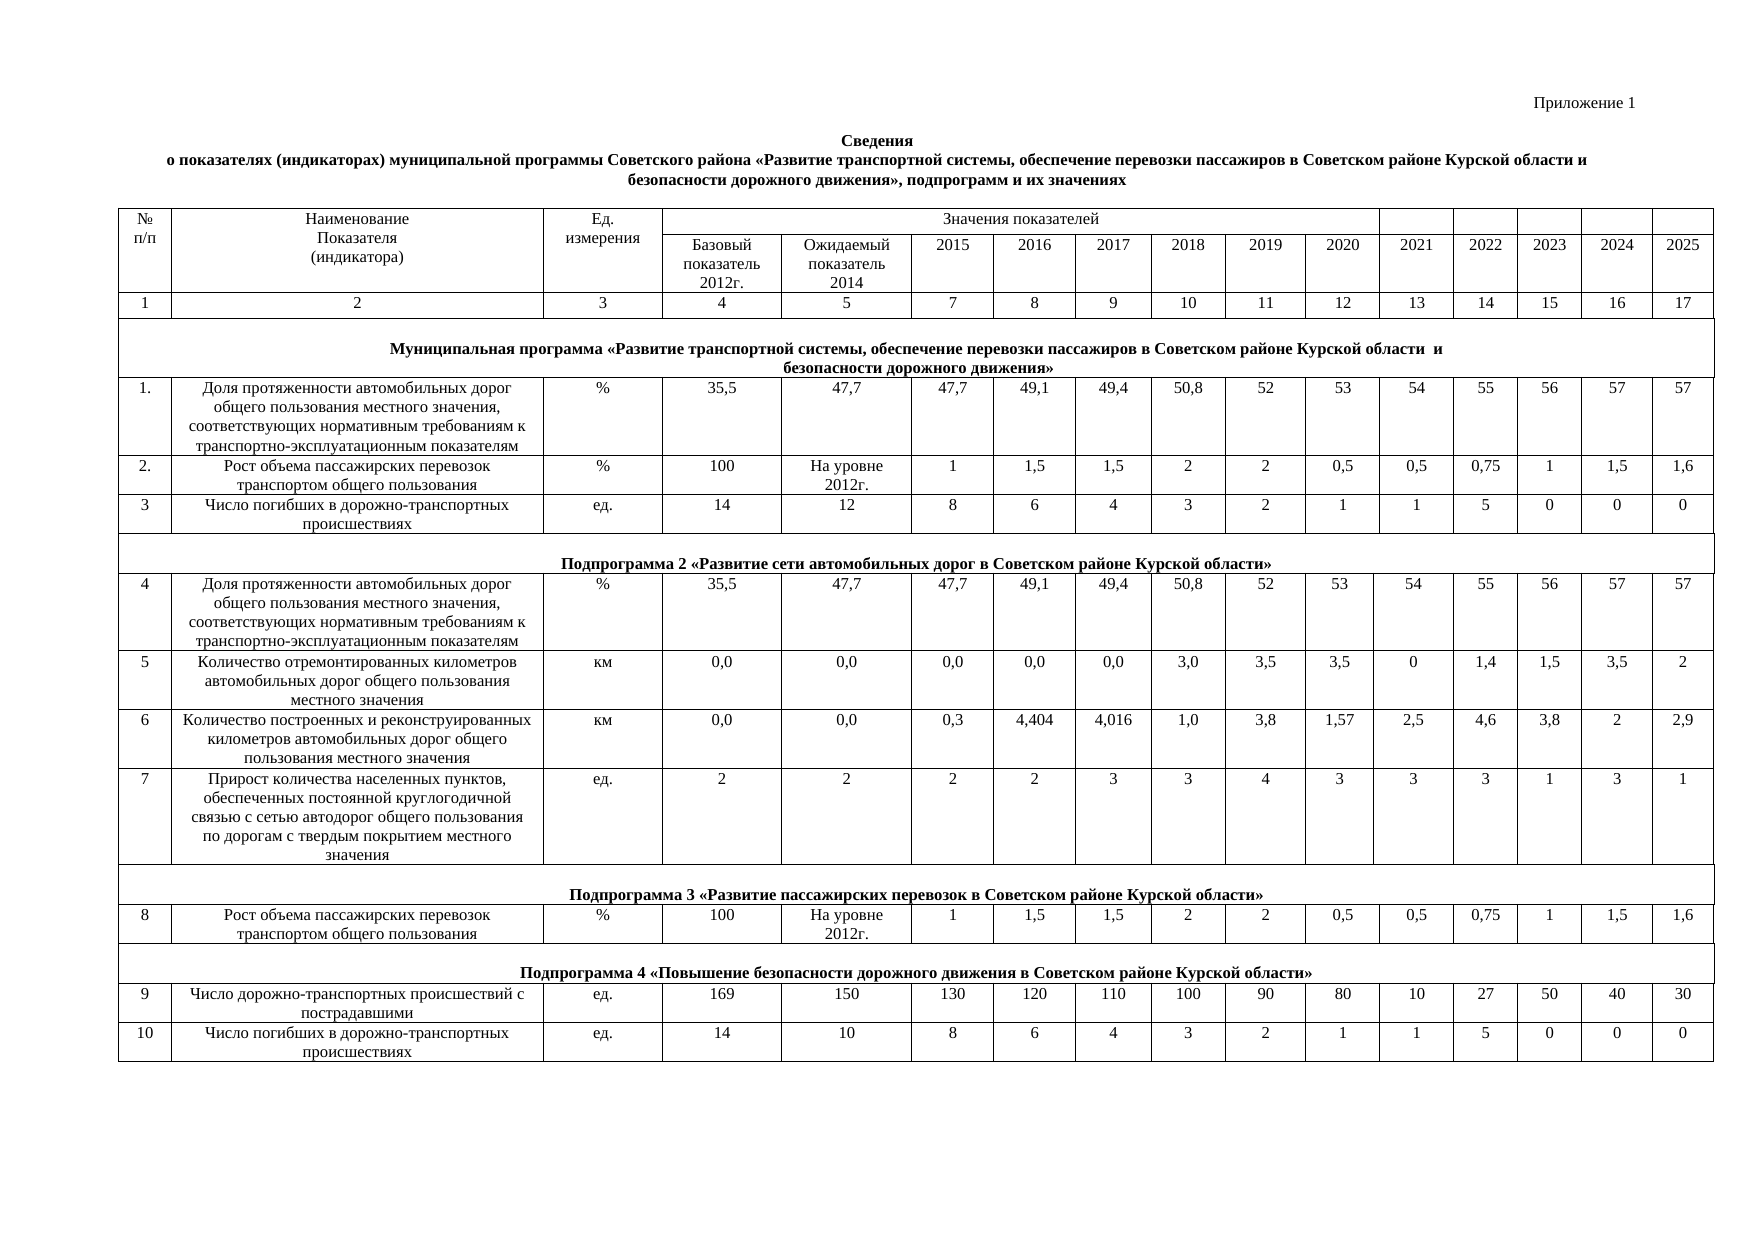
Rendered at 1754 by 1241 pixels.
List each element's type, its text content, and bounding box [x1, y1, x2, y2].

table_cell 3,5 [1226, 651, 1305, 709]
table_cell 2. [119, 456, 171, 494]
table_header [1582, 209, 1652, 234]
table_cell 49,4 [1076, 378, 1151, 454]
table_cell 2023 [1518, 235, 1581, 292]
table_cell 10 [1152, 293, 1225, 318]
table_cell 55 [1454, 378, 1517, 454]
text о показателях (индикаторах) муниципальной программы Советского района «Развитие транспортной системы, обеспечение перевозки пассажиров в Советском районе Курской области и безопасности дорожного движения», подпрограмм и их значениях [118, 150, 1636, 188]
table_cell 5 [119, 651, 171, 709]
table_cell 15 [1518, 293, 1581, 318]
table_cell 12 [1306, 293, 1379, 318]
table_cell 2 [1653, 651, 1713, 709]
table_cell Рост объема пассажирских перевозок транспортом общего пользования [172, 905, 543, 943]
table_cell 8 [119, 905, 171, 943]
table_cell 53 [1306, 574, 1373, 650]
table_cell 2 [1226, 495, 1305, 533]
table_cell 47,7 [782, 574, 911, 650]
table_cell 0,0 [663, 710, 781, 767]
table_cell 0 [1582, 495, 1652, 533]
table_cell 7 [119, 769, 171, 864]
text Сведения [118, 131, 1636, 150]
table_cell 57 [1653, 574, 1713, 650]
table_cell 1 [912, 456, 993, 494]
table_cell 5 [1454, 495, 1517, 533]
table_cell 3 [1076, 769, 1151, 864]
table_cell 3 [1582, 769, 1652, 864]
table_cell 8 [994, 293, 1075, 318]
table_cell км [544, 710, 662, 767]
table_cell 47,7 [912, 378, 993, 454]
table_cell 1 [912, 905, 993, 943]
table_cell 1,6 [1653, 905, 1713, 943]
table_cell 2 [1226, 456, 1305, 494]
table_cell 1 [1380, 1023, 1453, 1061]
table_cell 1,5 [1582, 456, 1652, 494]
table_cell 2 [912, 769, 993, 864]
table_cell 1 [1653, 769, 1713, 864]
table_cell 13 [1380, 293, 1453, 318]
table_cell 0,75 [1454, 905, 1517, 943]
table_cell 50,8 [1152, 378, 1225, 454]
table_cell 2015 [912, 235, 993, 292]
table_cell 100 [1152, 984, 1225, 1022]
table_cell 49,1 [994, 574, 1075, 650]
table_cell 3,5 [1306, 651, 1373, 709]
table_cell Ожидаемый показатель 2014 [782, 235, 911, 292]
table_cell 10 [119, 1023, 171, 1061]
table_cell 53 [1306, 378, 1379, 454]
table_cell 2 [172, 293, 543, 318]
table_cell 56 [1518, 574, 1581, 650]
table_cell Рост объема пассажирских перевозок транспортом общего пользования [172, 456, 543, 494]
table_cell 1,5 [994, 905, 1075, 943]
table_cell 169 [663, 984, 781, 1022]
table_cell 17 [1653, 293, 1713, 318]
table_cell 4 [1076, 1023, 1151, 1061]
table_cell 50,8 [1152, 574, 1225, 650]
table_cell 3,8 [1226, 710, 1305, 767]
table_cell 2017 [1076, 235, 1151, 292]
table_cell 4 [119, 574, 171, 650]
table_header № п/п [119, 209, 171, 292]
table_cell 0,3 [912, 710, 993, 767]
table_cell 0 [1582, 1023, 1652, 1061]
table_cell На уровне 2012г. [782, 456, 911, 494]
table_cell 3 [1306, 769, 1373, 864]
table_cell 4 [1226, 769, 1305, 864]
table_cell 54 [1380, 378, 1453, 454]
table_cell 57 [1582, 574, 1652, 650]
table_cell 4,6 [1454, 710, 1517, 767]
table_cell 14 [663, 495, 781, 533]
table_cell 4,016 [1076, 710, 1151, 767]
table_header [1653, 209, 1713, 234]
table_cell % [544, 378, 662, 454]
table_cell 2025 [1653, 235, 1713, 292]
table_cell 130 [912, 984, 993, 1022]
table_cell 0,5 [1380, 456, 1453, 494]
table_cell 40 [1582, 984, 1652, 1022]
table_cell 0 [1653, 1023, 1713, 1061]
table_cell 120 [994, 984, 1075, 1022]
table_cell Подпрограмма 4 «Повышение безопасности дорожного движения в Советском районе Курской области» [119, 944, 1714, 982]
table_cell 3 [1152, 495, 1225, 533]
table_cell 27 [1454, 984, 1517, 1022]
table_cell Количество построенных и реконструированных километров автомобильных дорог общего пользования местного значения [172, 710, 543, 767]
table_cell 1,57 [1306, 710, 1373, 767]
table_cell 10 [782, 1023, 911, 1061]
table_cell 35,5 [663, 574, 781, 650]
table_cell 6 [994, 1023, 1075, 1061]
table_cell 2016 [994, 235, 1075, 292]
table_cell 55 [1454, 574, 1517, 650]
table_cell 4,404 [994, 710, 1075, 767]
table_cell км [544, 651, 662, 709]
table_header Значения показателей [663, 209, 1379, 234]
table_cell 57 [1653, 378, 1713, 454]
table_cell 50 [1518, 984, 1581, 1022]
table_cell 47,7 [912, 574, 993, 650]
table_cell 4 [663, 293, 781, 318]
table_cell Количество отремонтированных километров автомобильных дорог общего пользования местного значения [172, 651, 543, 709]
table_cell 49,1 [994, 378, 1075, 454]
table_cell Подпрограмма 2 «Развитие сети автомобильных дорог в Советском районе Курской области» [119, 534, 1714, 573]
table_cell 1 [1306, 495, 1379, 533]
text Приложение 1 [118, 93, 1636, 112]
table_cell Подпрограмма 3 «Развитие пассажирских перевозок в Советском районе Курской области» [119, 865, 1714, 904]
table_cell 1 [1380, 495, 1453, 533]
table_cell Муниципальная программа «Развитие транспортной системы, обеспечение перевозки пассажиров в Советском районе Курской области и безопасности дорожного движения» [119, 319, 1714, 377]
table_cell 110 [1076, 984, 1151, 1022]
table_cell 150 [782, 984, 911, 1022]
table_cell 0,0 [782, 651, 911, 709]
table_cell Базовый показатель 2012г. [663, 235, 781, 292]
table_cell 1,6 [1653, 456, 1713, 494]
table_cell 5 [782, 293, 911, 318]
table_cell 3,0 [1152, 651, 1225, 709]
table_cell 7 [912, 293, 993, 318]
table_cell 0,75 [1454, 456, 1517, 494]
table_cell 1,5 [1518, 651, 1581, 709]
table_cell 4 [1076, 495, 1151, 533]
table_cell 9 [1076, 293, 1151, 318]
table_cell 0,5 [1306, 456, 1379, 494]
table_cell 2 [1226, 1023, 1305, 1061]
table_cell % [544, 456, 662, 494]
table_cell 12 [782, 495, 911, 533]
table_cell 0 [1518, 1023, 1581, 1061]
table_cell 0,0 [912, 651, 993, 709]
table_cell 2022 [1454, 235, 1517, 292]
table_cell 11 [1226, 293, 1305, 318]
table_cell 1. [119, 378, 171, 454]
table_cell 2018 [1152, 235, 1225, 292]
table_cell 56 [1518, 378, 1581, 454]
table_cell 8 [912, 1023, 993, 1061]
table_cell 14 [1454, 293, 1517, 318]
table_cell 1,5 [994, 456, 1075, 494]
table_cell 16 [1582, 293, 1652, 318]
table_cell 54 [1374, 574, 1453, 650]
table_cell 2 [663, 769, 781, 864]
table_cell 2 [1582, 710, 1652, 767]
table_cell ед. [544, 984, 662, 1022]
table_cell 3,5 [1582, 651, 1652, 709]
table_cell 9 [119, 984, 171, 1022]
table_cell 2 [1152, 905, 1225, 943]
table_cell 80 [1306, 984, 1379, 1022]
table_cell 2 [1152, 456, 1225, 494]
table_cell 0,5 [1380, 905, 1453, 943]
table_cell 49,4 [1076, 574, 1151, 650]
table_cell % [544, 905, 662, 943]
table_cell 10 [1380, 984, 1453, 1022]
table_cell 0,0 [782, 710, 911, 767]
table_cell 2019 [1226, 235, 1305, 292]
table_cell 1 [1518, 456, 1581, 494]
table_cell 0,0 [1076, 651, 1151, 709]
table_cell На уровне 2012г. [782, 905, 911, 943]
table_cell 1,5 [1076, 456, 1151, 494]
table_cell 5 [1454, 1023, 1517, 1061]
table_cell 0 [1653, 495, 1713, 533]
table_cell 1,0 [1152, 710, 1225, 767]
table_cell 2,9 [1653, 710, 1713, 767]
table_cell 3,8 [1518, 710, 1581, 767]
table_cell 3 [119, 495, 171, 533]
table_cell 52 [1226, 574, 1305, 650]
table_cell 100 [663, 905, 781, 943]
table_header Ед. измерения [544, 209, 662, 292]
table_cell 3 [1152, 769, 1225, 864]
table_cell 0 [1374, 651, 1453, 709]
table_cell 1 [1518, 769, 1581, 864]
table_cell 0,0 [994, 651, 1075, 709]
table_cell 6 [119, 710, 171, 767]
table_cell 3 [544, 293, 662, 318]
table_cell 2 [1226, 905, 1305, 943]
table_cell Число погибших в дорожно-транспортных происшествиях [172, 1023, 543, 1061]
table_header Наименование Показателя (индикатора) [172, 209, 543, 292]
table_cell 90 [1226, 984, 1305, 1022]
table_cell 47,7 [782, 378, 911, 454]
table_cell 3 [1374, 769, 1453, 864]
table_cell 8 [912, 495, 993, 533]
table_header [1518, 209, 1581, 234]
table_cell ед. [544, 495, 662, 533]
table_cell 1,5 [1076, 905, 1151, 943]
table_cell Доля протяженности автомобильных дорог общего пользования местного значения, соответствующих нормативным требованиям к транспортно-эксплуатационным показателям [172, 574, 543, 650]
table_header [1380, 209, 1453, 234]
table_cell 52 [1226, 378, 1305, 454]
table_cell 3 [1152, 1023, 1225, 1061]
table_cell 30 [1653, 984, 1713, 1022]
table_cell ед. [544, 1023, 662, 1061]
table_cell 3 [1454, 769, 1517, 864]
table_cell 1 [119, 293, 171, 318]
table_cell 14 [663, 1023, 781, 1061]
table_cell 2 [994, 769, 1075, 864]
table_cell ед. [544, 769, 662, 864]
table_cell 2024 [1582, 235, 1652, 292]
table_cell 0,5 [1306, 905, 1379, 943]
table_cell Число дорожно-транспортных происшествий с пострадавшими [172, 984, 543, 1022]
table_cell 57 [1582, 378, 1652, 454]
table_cell 2 [782, 769, 911, 864]
table_cell % [544, 574, 662, 650]
table_cell 100 [663, 456, 781, 494]
table_cell 6 [994, 495, 1075, 533]
table_cell 1,4 [1454, 651, 1517, 709]
table_header [1454, 209, 1517, 234]
table_cell 0,0 [663, 651, 781, 709]
table_cell 2,5 [1374, 710, 1453, 767]
table_cell 2021 [1380, 235, 1453, 292]
table_cell 1 [1518, 905, 1581, 943]
table_cell 1,5 [1582, 905, 1652, 943]
table_cell 2020 [1306, 235, 1379, 292]
table_cell Доля протяженности автомобильных дорог общего пользования местного значения, соответствующих нормативным требованиям к транспортно-эксплуатационным показателям [172, 378, 543, 454]
table_cell Прирост количества населенных пунктов, обеспеченных постоянной круглогодичной связью с сетью автодорог общего пользования по дорогам с твердым покрытием местного значения [172, 769, 543, 864]
table_cell 1 [1306, 1023, 1379, 1061]
table_cell 35,5 [663, 378, 781, 454]
table_cell 0 [1518, 495, 1581, 533]
table_cell Число погибших в дорожно-транспортных происшествиях [172, 495, 543, 533]
